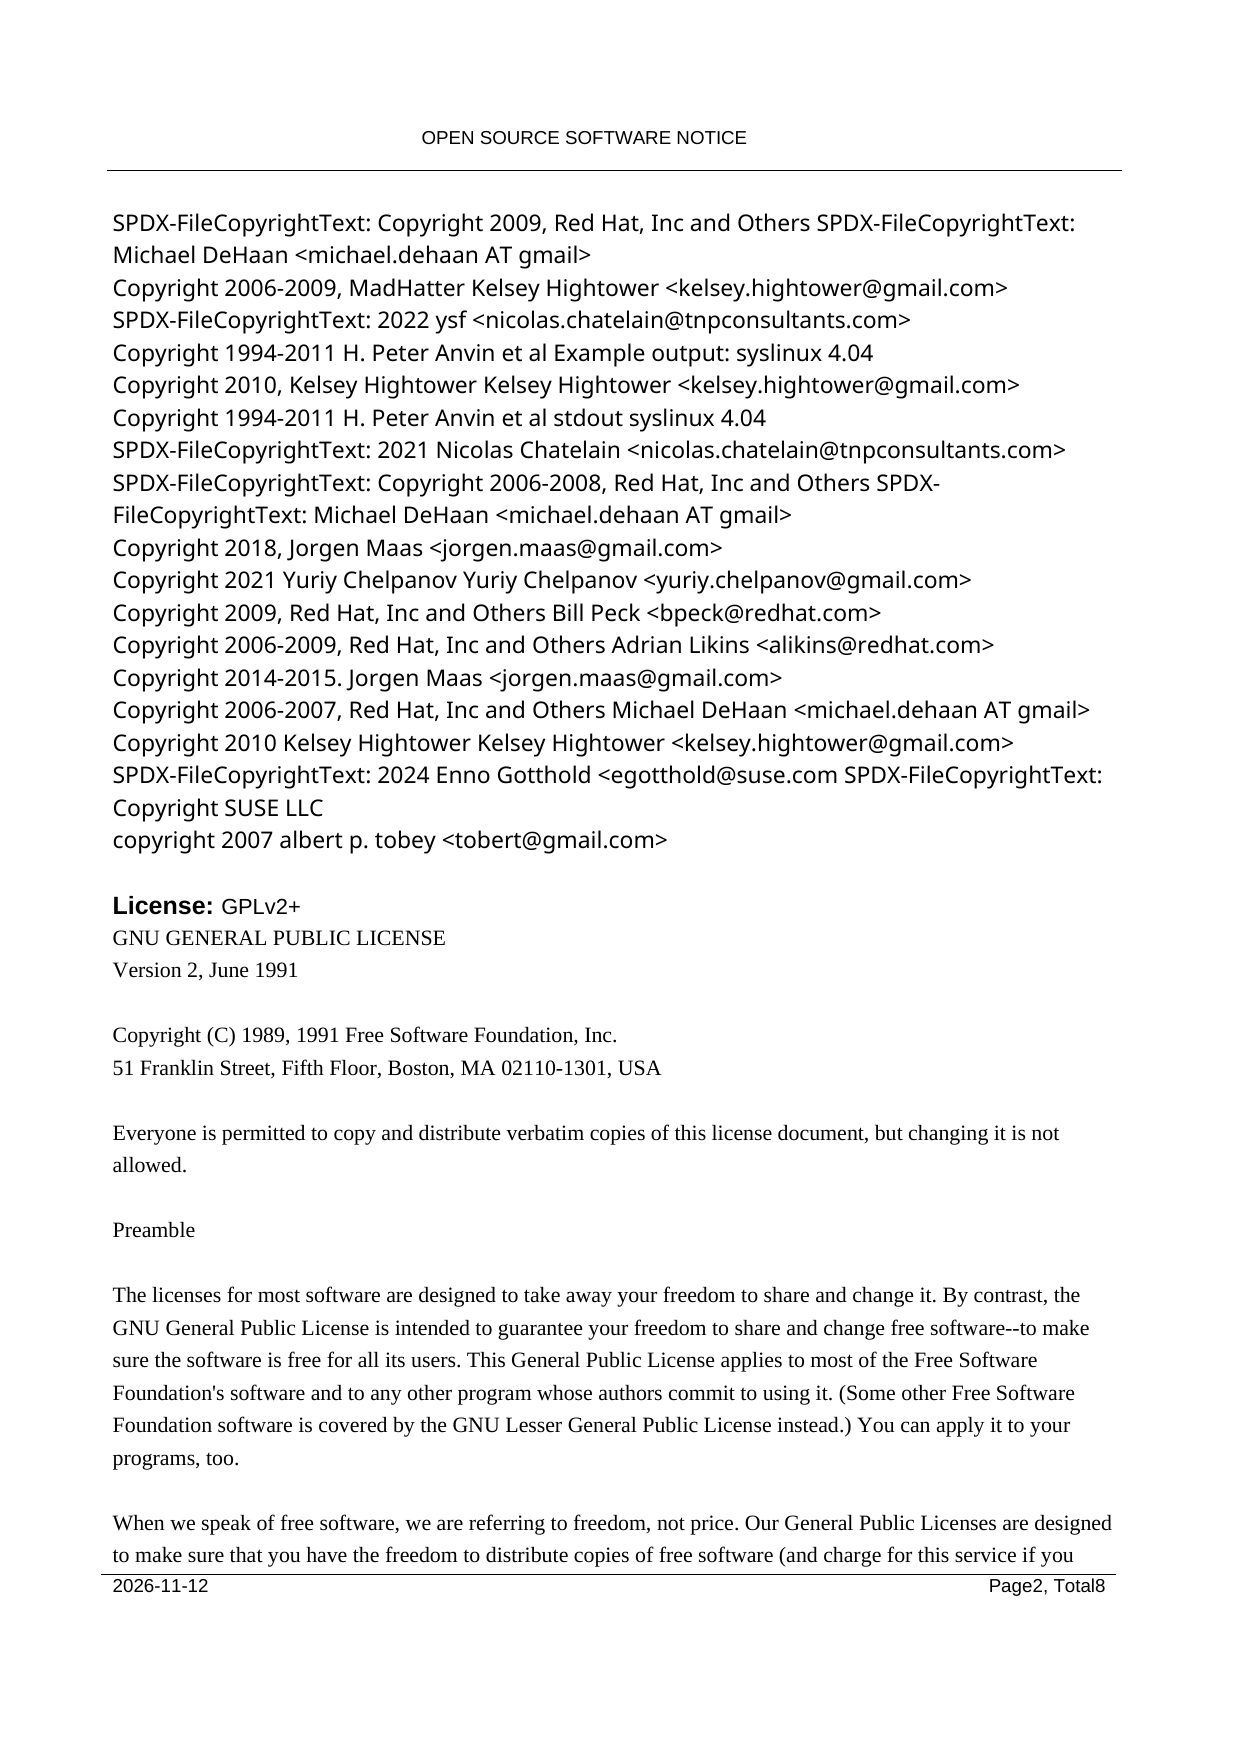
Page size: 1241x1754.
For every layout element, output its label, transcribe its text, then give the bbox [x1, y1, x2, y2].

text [112, 206, 1128, 889]
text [112, 921, 1128, 1571]
text License: GPLv2+ [112, 889, 1128, 921]
